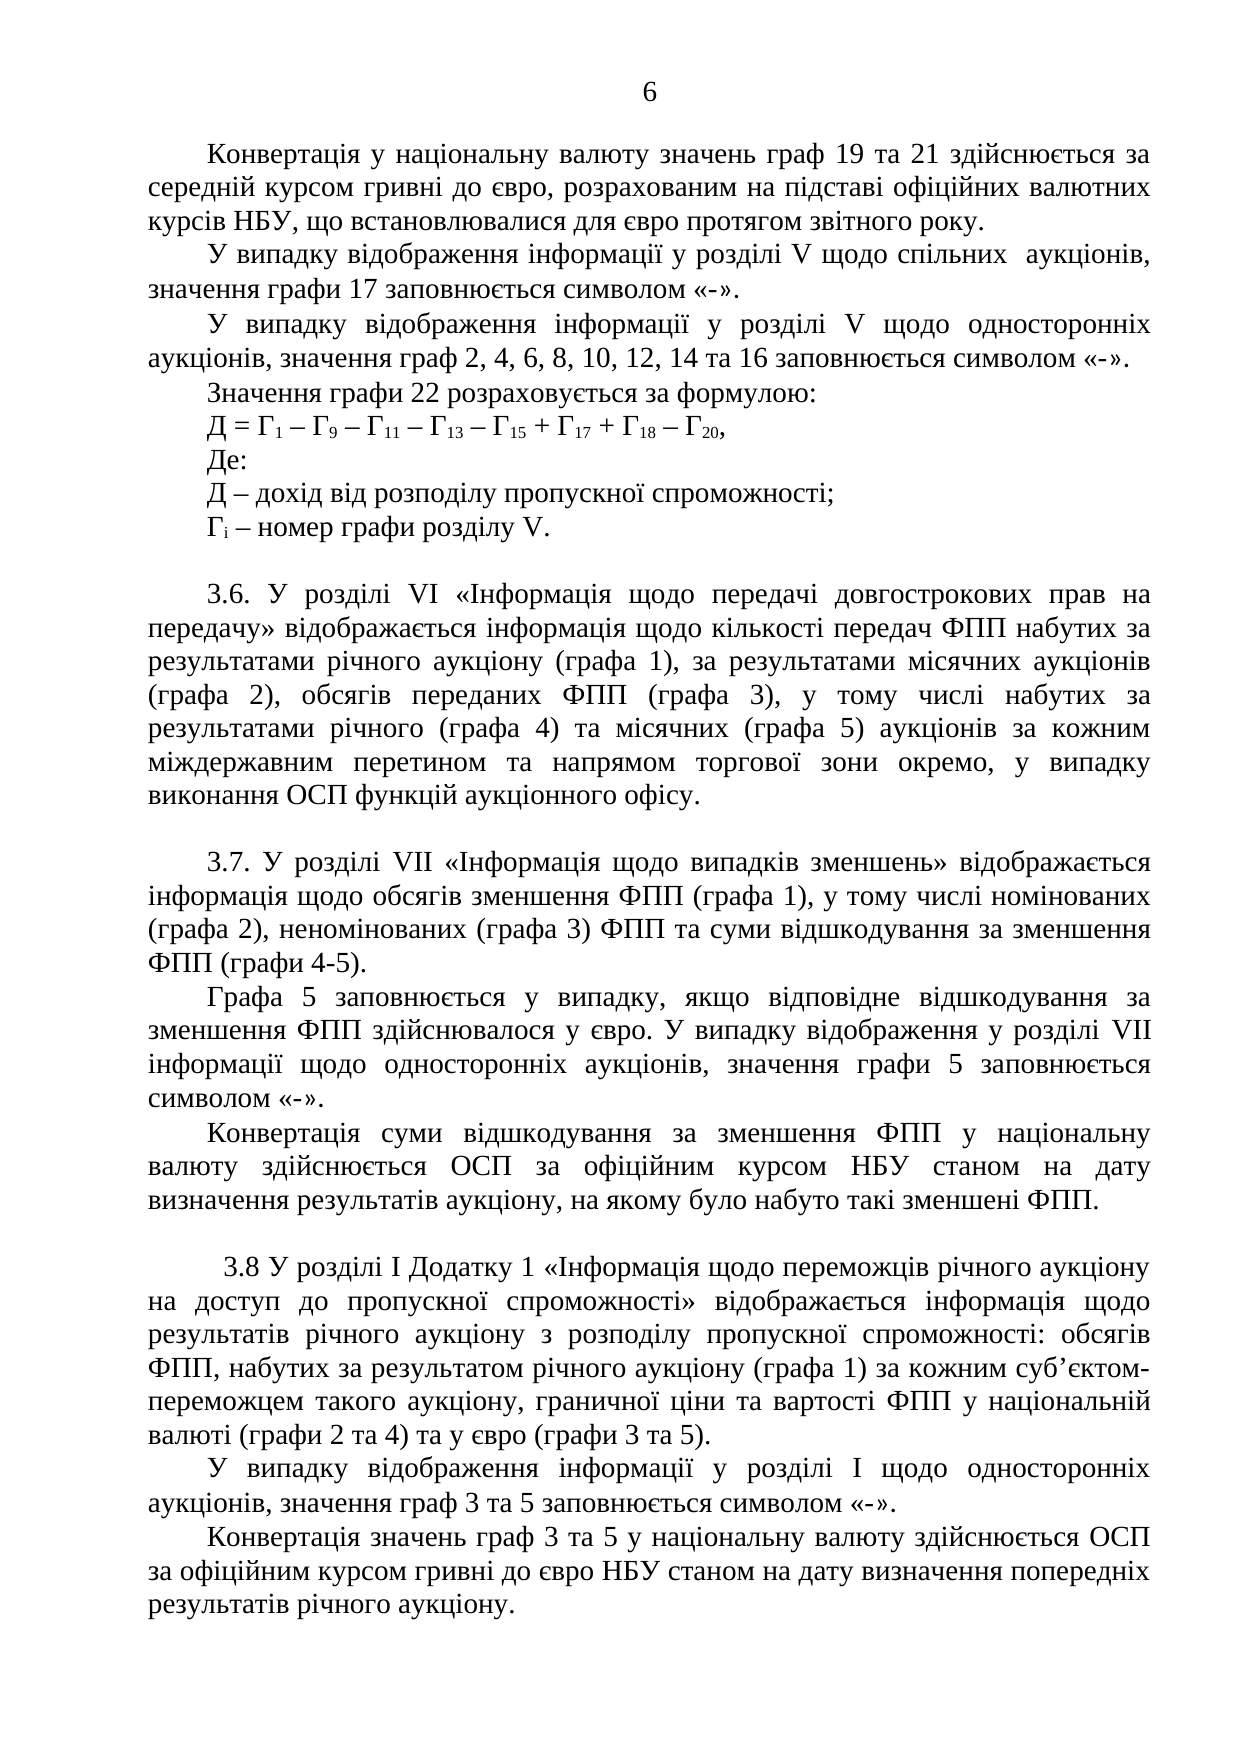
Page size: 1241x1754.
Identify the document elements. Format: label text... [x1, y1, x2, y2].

list У випадку відображення інформації у розділі V щодо спільних аукціонів, значення графи 17 заповнюється символом «-». [148, 237, 1152, 306]
list Д = Г1 – Г9 – Г11 – Г13 – Г15 + Г17 + Г18 – Г20, [148, 408, 1152, 442]
list 3.7. У розділі VІI «Інформація щодо випадків зменшень» відображається інформація щодо обсягів зменшення ФПП (графа 1), у тому числі номінованих (графа 2), неномінованих (графа 3) ФПП та суми відшкодування за зменшення ФПП (графи 4-5). [148, 844, 1152, 979]
list Де: [148, 442, 1152, 476]
text Конвертація значень граф 3 та 5 у національну валюту здійснюється ОСП за офіційним курсом гривні до євро НБУ станом на дату визначення попередніх результатів річного аукціону. [148, 1519, 1152, 1620]
text 3.8 У розділі І Додатку 1 «Інформація щодо переможців річного аукціону на доступ до пропускної спроможності» відображається інформація щодо результатів річного аукціону з розподілу пропускної спроможності: обсягів ФПП, набутих за результатом річного аукціону (графа 1) за кожним суб’єктом-переможцем такого аукціону, граничної ціни та вартості ФПП у національній валюті (графи 2 та 4) та у євро (графи 3 та 5). [148, 1249, 1152, 1450]
list Конвертація у національну валюту значень граф 19 та 21 здійснюється за середній курсом гривні до євро, розрахованим на підставі офіційних валютних курсів НБУ, що встановлювалися для євро протягом звітного року. [148, 136, 1152, 237]
list 3.6. У розділі VI «Інформація щодо передачі довгострокових прав на передачу» відображається інформація щодо кількості передач ФПП набутих за результатами річного аукціону (графа 1), за результатами місячних аукціонів (графа 2), обсягів переданих ФПП (графа 3), у тому числі набутих за результатами річного (графа 4) та місячних (графа 5) аукціонів за кожним міждержавним перетином та напрямом торгової зони окремо, у випадку виконання ОСП функцій аукціонного офісу. [148, 576, 1152, 811]
list Значення графи 22 розраховується за формулою: [148, 375, 1152, 408]
list Конвертація суми відшкодування за зменшення ФПП у національну валюту здійснюється ОСП за офіційним курсом НБУ станом на дату визначення результатів аукціону, на якому було набуто такі зменшені ФПП. [148, 1115, 1152, 1216]
text У випадку відображення інформації у розділі І щодо односторонніх аукціонів, значення граф 3 та 5 заповнюється символом «-». [148, 1450, 1152, 1519]
list Графа 5 заповнюється у випадку, якщо відповідне відшкодування за зменшення ФПП здійснювалося у євро. У випадку відображення у розділі VІI інформації щодо односторонніх аукціонів, значення графи 5 заповнюється символом «-». [148, 979, 1152, 1115]
list Гі – номер графи розділу V. [148, 509, 1152, 543]
list Д – дохід від розподілу пропускної спроможності; [148, 476, 1152, 509]
list У випадку відображення інформації у розділі V щодо односторонніх аукціонів, значення граф 2, 4, 6, 8, 10, 12, 14 та 16 заповнюється символом «-». [148, 306, 1152, 375]
